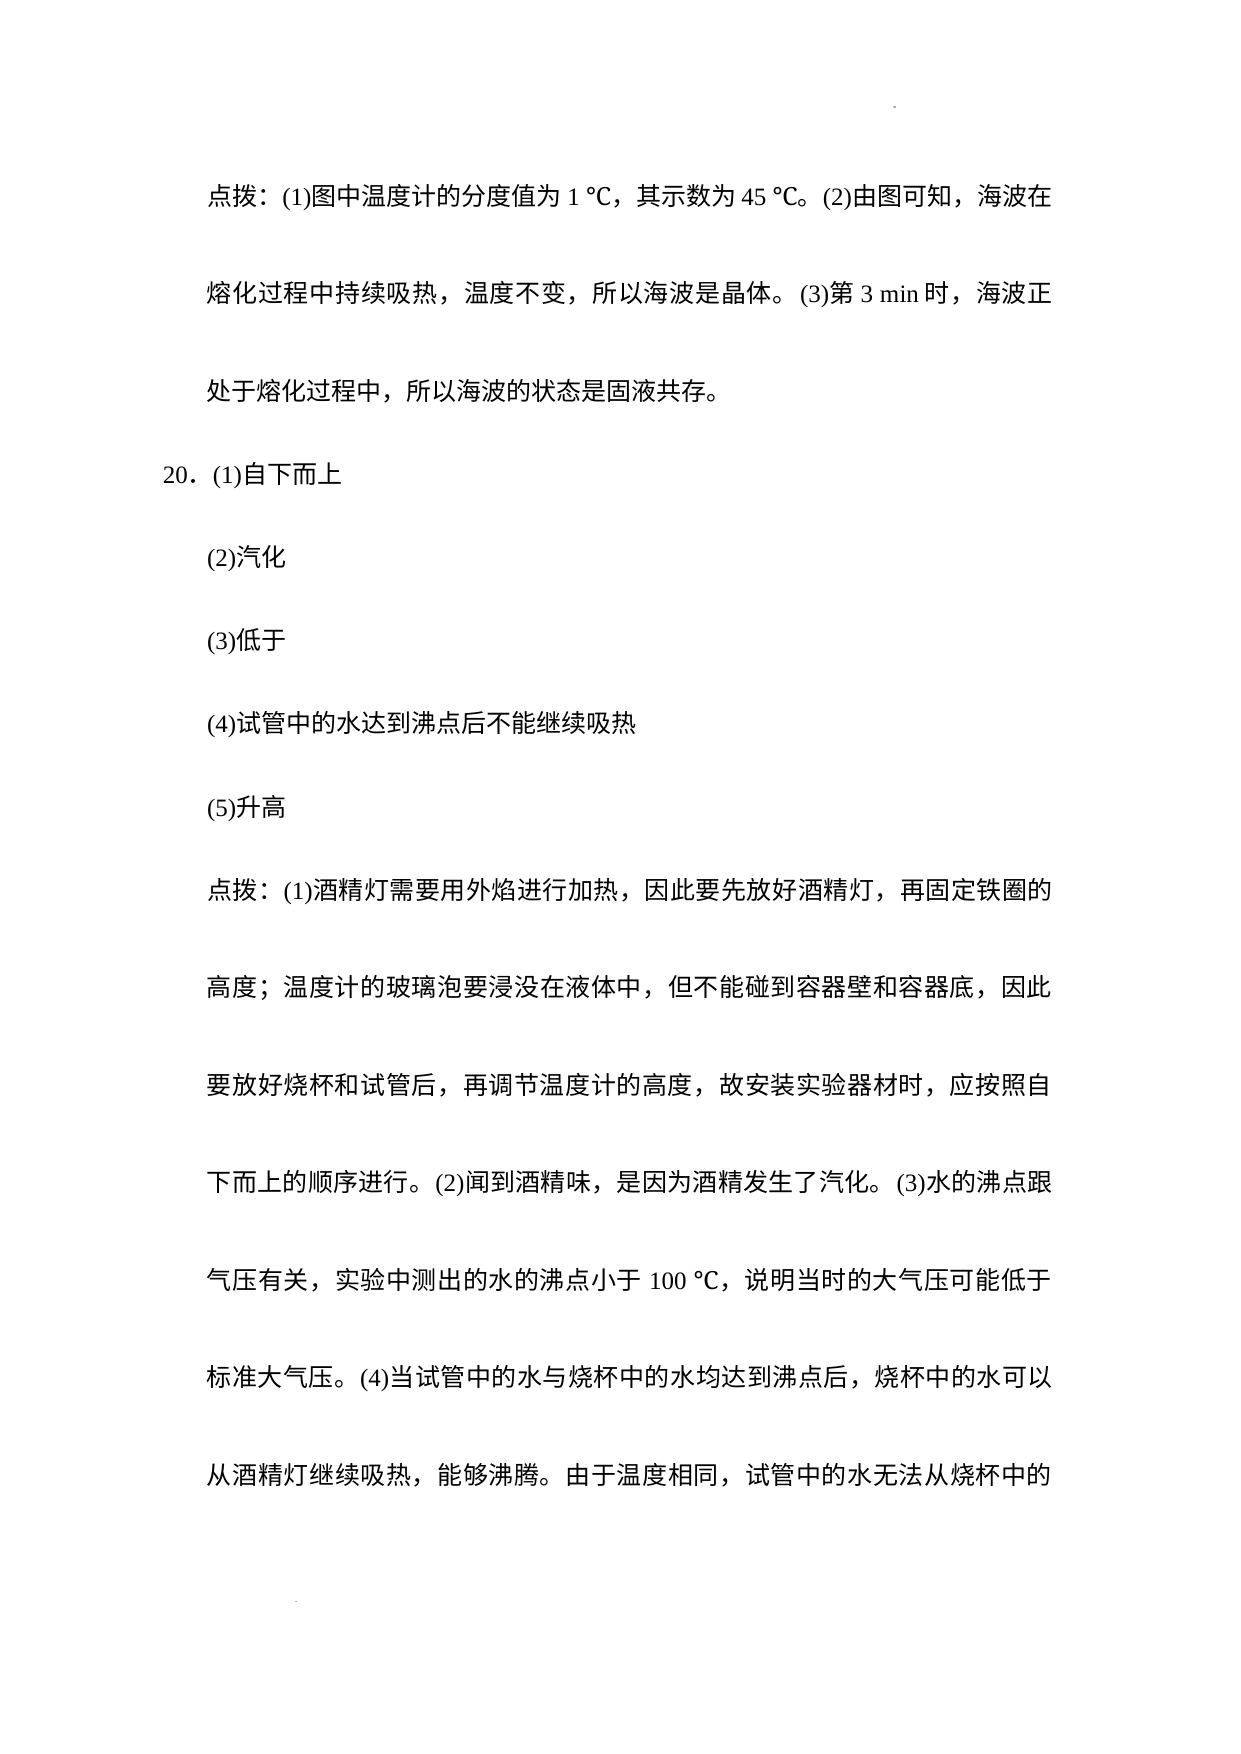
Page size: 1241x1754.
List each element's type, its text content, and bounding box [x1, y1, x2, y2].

text (3)低于 [207, 606, 1053, 671]
text (5)升高 [207, 773, 1053, 838]
text (2)汽化 [207, 523, 1053, 588]
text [207, 856, 1053, 1506]
text (4)试管中的水达到沸点后不能继续吸热 [207, 689, 1053, 754]
text 点拨：(1)图中温度计的分度值为1 ℃，其示数为45 ℃。(2)由图可知，海波在熔化过程中持续吸热，温度不变，所以海波是晶体。(3)第3 min时，海波正处于熔化过程中，所以海波的状态是固液共存。 [207, 162, 1053, 422]
text 20．(1)自下而上 [163, 440, 1053, 505]
